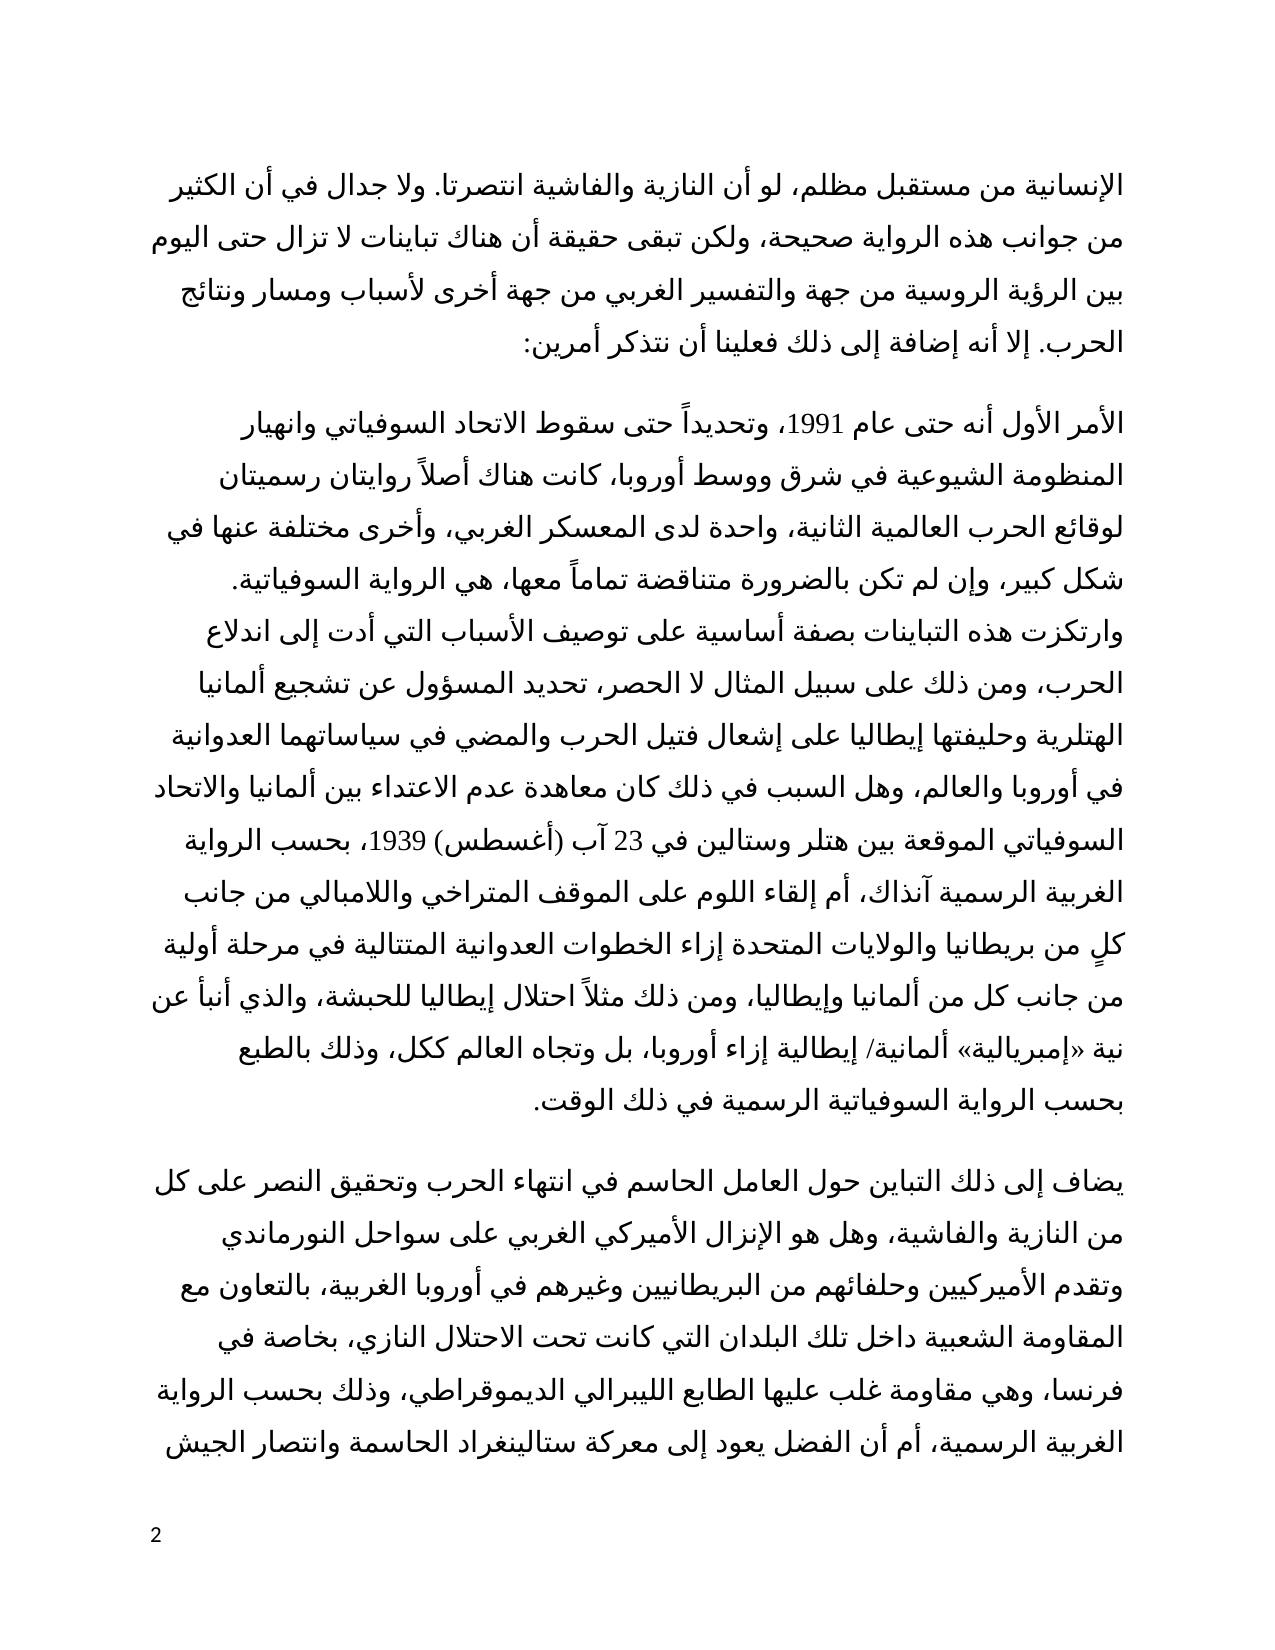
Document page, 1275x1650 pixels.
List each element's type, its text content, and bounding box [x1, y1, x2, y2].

text الأمر الأول أنه حتى عام 1991، وتحديداً حتى سقوط الاتحاد السوفياتي وانهيار المنظومة الشيوعية في شرق ووسط أوروبا، كانت هناك أصلاً روايتان رسميتان لوقائع الحرب العالمية الثانية، واحدة لدى المعسكر الغربي، وأخرى مختلفة عنها في شكل كبير، وإن لم تكن بالضرورة متناقضة تماماً معها، هي الرواية السوفياتية. وارتكزت هذه التباينات بصفة أساسية على توصيف الأسباب التي أدت إلى اندلاع الحرب، ومن ذلك على سبيل المثال لا الحصر، تحديد المسؤول عن تشجيع ألمانيا الهتلرية وحليفتها إيطاليا على إشعال فتيل الحرب والمضي في سياساتهما العدوانية في أوروبا والعالم، وهل السبب في ذلك كان معاهدة عدم الاعتداء بين ألمانيا والاتحاد السوفياتي الموقعة بين هتلر وستالين في 23 آب (أغسطس) 1939، بحسب الرواية الغربية الرسمية آنذاك، أم إلقاء اللوم على الموقف المتراخي واللامبالي من جانب كلٍ من بريطانيا والولايات المتحدة إزاء الخطوات العدوانية المتتالية في مرحلة أولية من جانب كل من ألمانيا وإيطاليا، ومن ذلك مثلاً احتلال إيطاليا للحبشة، والذي أنبأ عن نية «إمبريالية» ألمانية/ إيطالية إزاء أوروبا، بل وتجاه العالم ككل، وذلك بالطبع بحسب الرواية السوفياتية الرسمية في ذلك الوقت. [150, 387, 1125, 1117]
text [150, 150, 1125, 358]
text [150, 1146, 1125, 1458]
